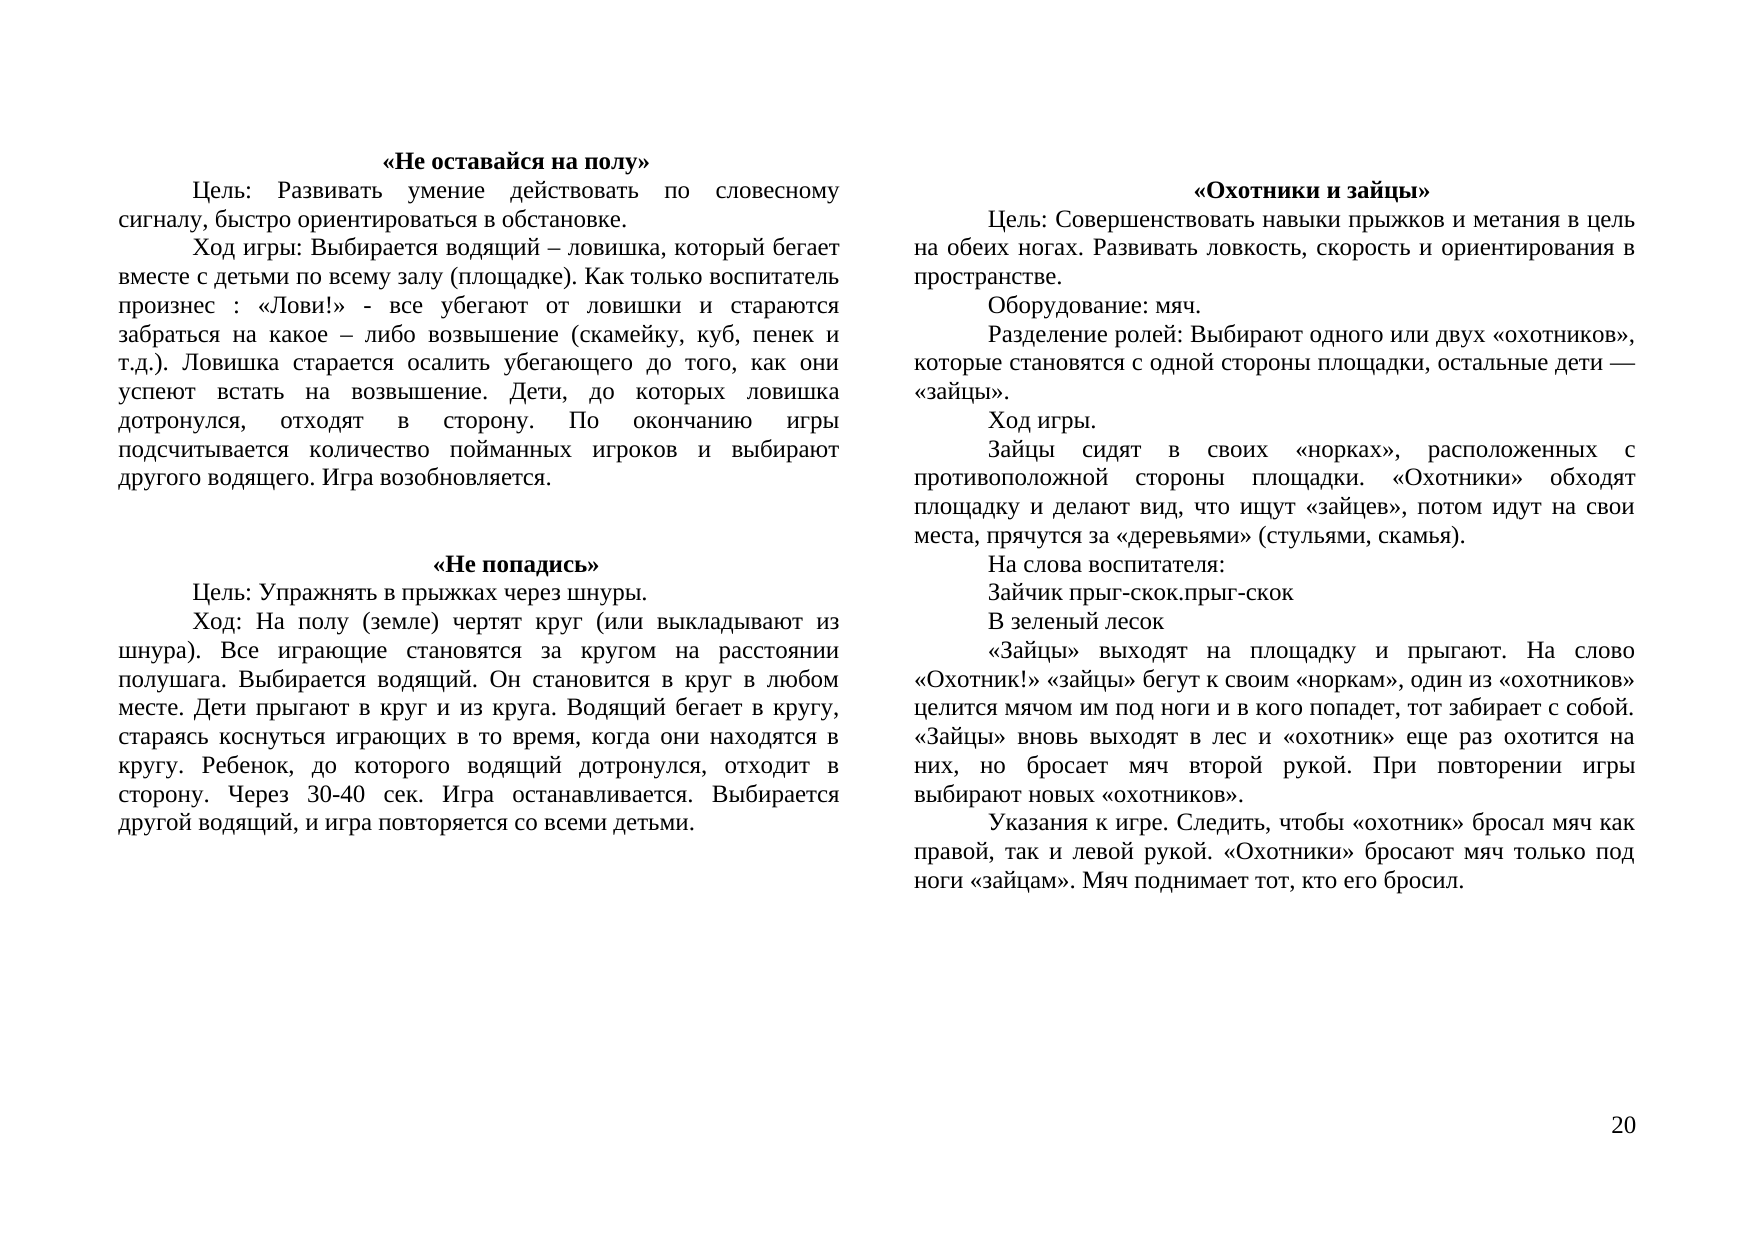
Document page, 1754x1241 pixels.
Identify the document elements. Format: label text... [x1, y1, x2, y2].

text Разделение ролей: Выбирают одного или двух «охотников», которые становятся с одной стороны площадки, остальные дети — «зайцы». [914, 319, 1636, 405]
text «Зайцы» выходят на площадку и прыгают. На слово «Охотник!» «зайцы» бегут к своим «норкам», один из «охотников» целится мячом им под ноги и в кого попадет, тот забирает с собой. «Зайцы» вновь выходят в лес и «охотник» еще раз охотится на них, но бросает мяч второй рукой. При повторении игры выбирают новых «охотников». [914, 635, 1636, 807]
text «Не оставайся на полу» [118, 146, 840, 175]
text Указания к игре. Следить, чтобы «охотник» бросал мяч как правой, так и левой рукой. «Охотники» бросают мяч только под ноги «зайцам». Мяч поднимает тот, кто его бросил. [914, 807, 1636, 894]
text Оборудование: мяч. [914, 290, 1636, 319]
text «Не попадись» [118, 549, 840, 577]
text Ход игры: Выбирается водящий – ловишка, который бегает вместе с детьми по всему залу (площадке). Как только воспитатель произнес : «Лови!» - все убегают от ловишки и стараются забраться на какое – либо возвышение (скамейку, куб, пенек и т.д.). Ловишка старается осалить убегающего до того, как они успеют встать на возвышение. Дети, до которых ловишка дотронулся, отходят в сторону. По окончанию игры подсчитывается количество пойманных игроков и выбирают другого водящего. Игра возобновляется. [118, 232, 840, 491]
text Цель: Развивать умение действовать по словесному сигналу, быстро ориентироваться в обстановке. [118, 175, 840, 232]
text «Охотники и зайцы» [914, 175, 1636, 204]
text Зайцы сидят в своих «норках», расположенных с противоположной стороны площадки. «Охотники» обходят площадку и делают вид, что ищут «зайцев», потом идут на свои места, прячутся за «деревьями» (стульями, скамья). [914, 434, 1636, 549]
text Ход: На полу (земле) чертят круг (или выкладывают из шнура). Все играющие становятся за кругом на расстоянии полушага. Выбирается водящий. Он становится в круг в любом месте. Дети прыгают в круг и из круга. Водящий бегает в кругу, стараясь коснуться играющих в то время, когда они находятся в кругу. Ребенок, до которого водящий дотронулся, отходит в сторону. Через 30-40 сек. Игра останавливается. Выбирается другой водящий, и игра повторяется со всеми детьми. [118, 606, 840, 836]
text Цель: Совершенствовать навыки прыжков и метания в цель на обеих ногах. Развивать ловкость, скорость и ориентирования в пространстве. [914, 204, 1636, 290]
text Зайчик прыг-скок.прыг-скок [914, 577, 1636, 606]
text На слова воспитателя: [914, 549, 1636, 577]
text В зеленый лесок [914, 606, 1636, 635]
text Ход игры. [914, 405, 1636, 434]
text Цель: Упражнять в прыжках через шнуры. [118, 577, 840, 606]
